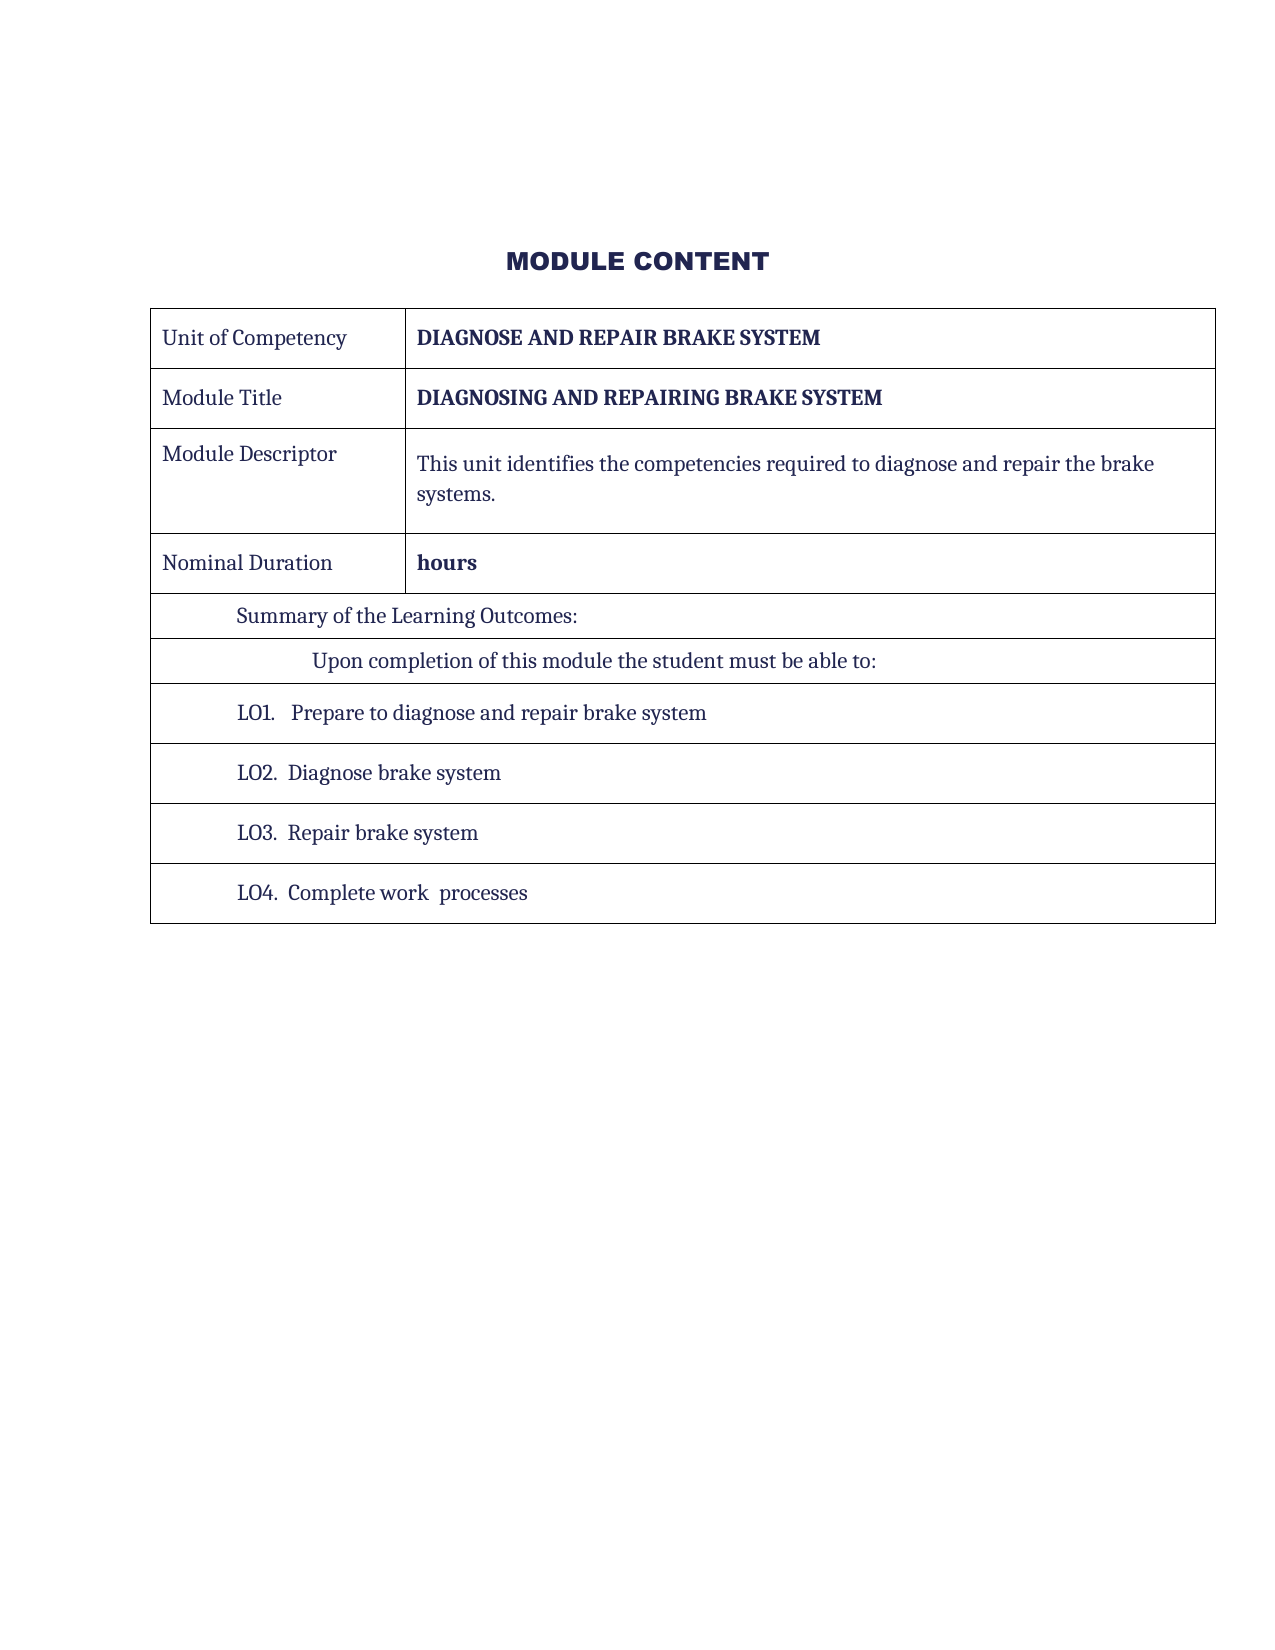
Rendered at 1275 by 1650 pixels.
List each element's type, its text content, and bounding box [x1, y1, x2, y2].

text MODULE CONTENT [150, 247, 1125, 275]
table_cell Summary of the Learning Outcomes: [151, 594, 1215, 638]
table_cell hours [406, 534, 1215, 593]
table_cell This unit identifies the competencies required to diagnose and repair the brake systems. [406, 429, 1215, 533]
table_cell LO4. Complete work processes [151, 864, 1215, 923]
table_cell Nominal Duration [151, 534, 405, 593]
table_header Unit of Competency [151, 309, 405, 368]
table_cell Upon completion of this module the student must be able to: [151, 639, 1215, 683]
table_cell LO1. Prepare to diagnose and repair brake system [151, 684, 1215, 743]
table_cell DIAGNOSING AND REPAIRING BRAKE SYSTEM [406, 369, 1215, 428]
table_cell Module Descriptor [151, 429, 405, 533]
table_header DIAGNOSE AND REPAIR BRAKE SYSTEM [406, 309, 1215, 368]
table_cell Module Title [151, 369, 405, 428]
table_cell LO2. Diagnose brake system [151, 744, 1215, 803]
table_cell LO3. Repair brake system [151, 804, 1215, 863]
